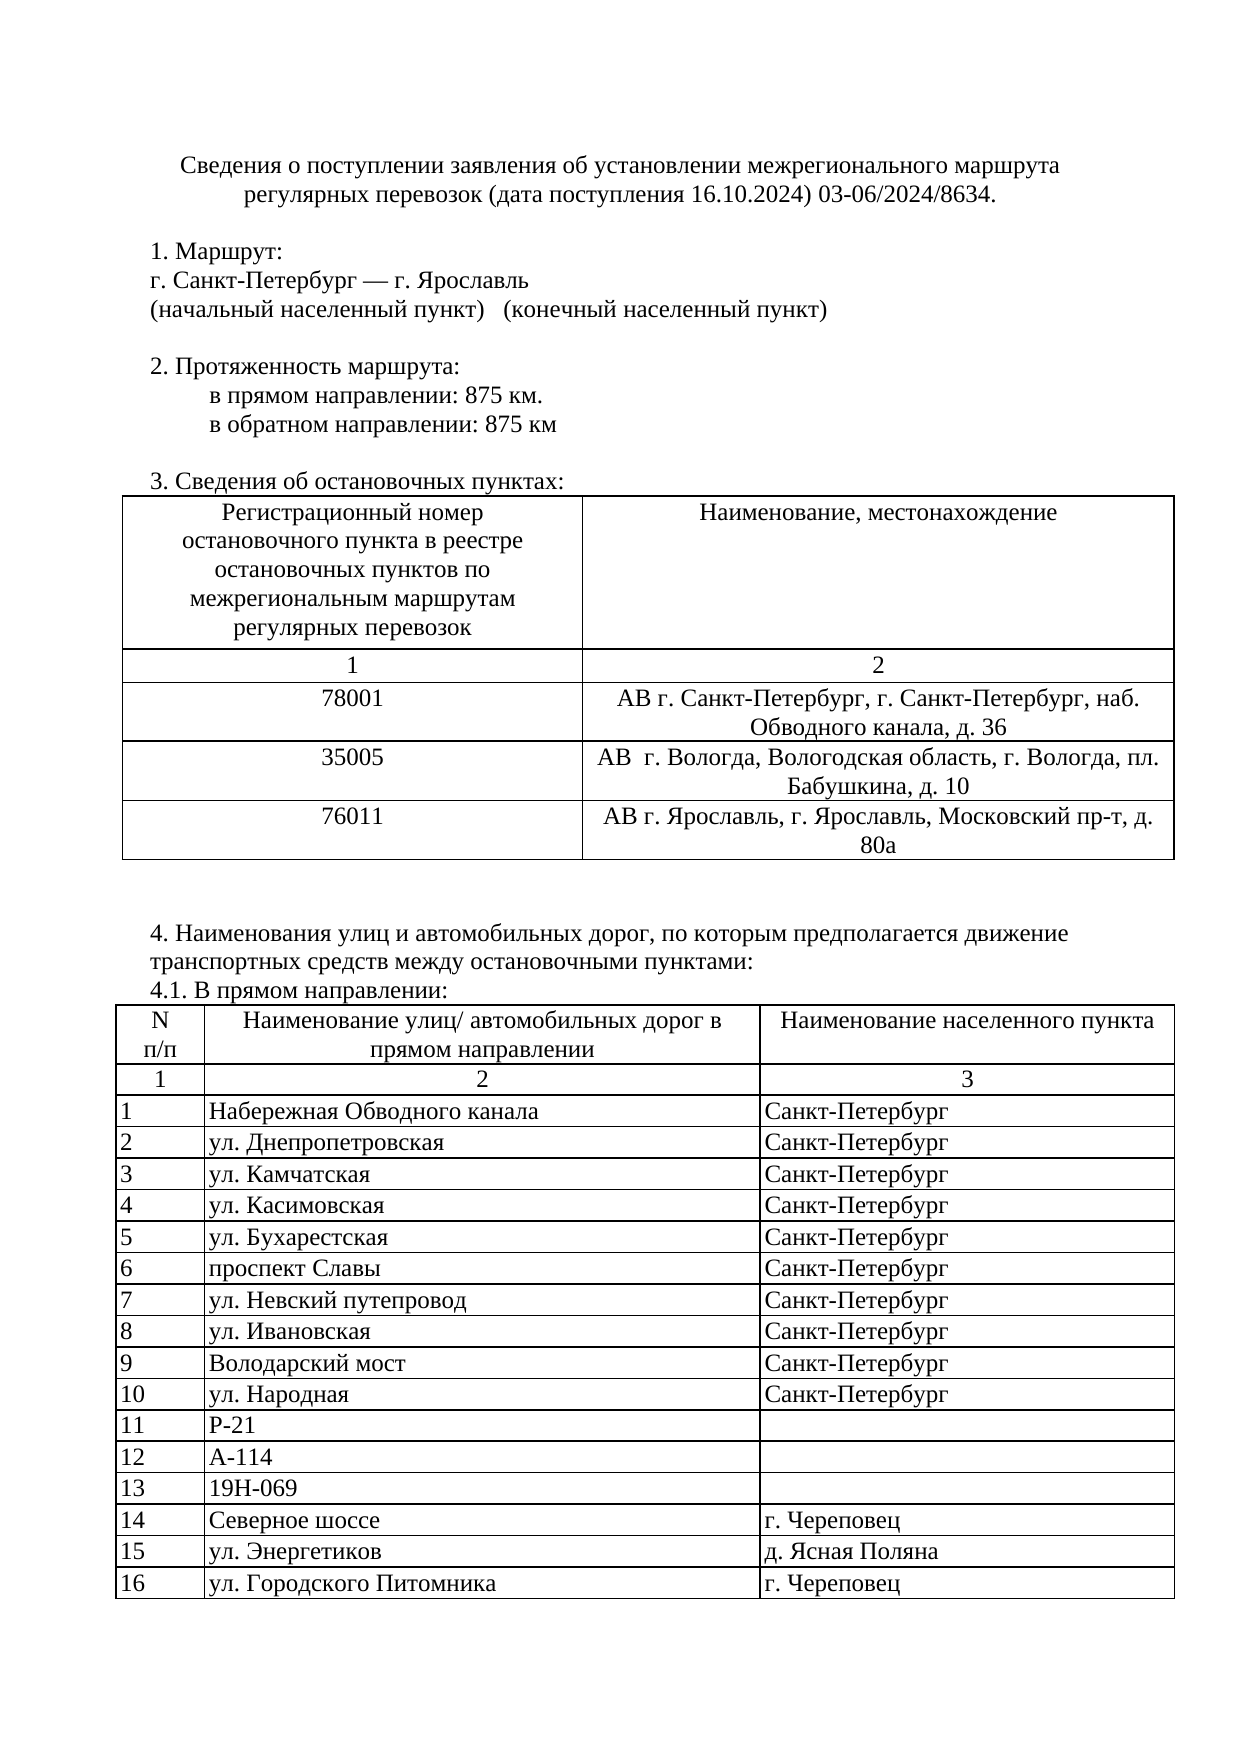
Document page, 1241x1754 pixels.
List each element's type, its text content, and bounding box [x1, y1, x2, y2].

table_cell ул. Днепропетровская [205, 1127, 759, 1157]
table_cell Санкт-Петербург [761, 1348, 1174, 1377]
table_header Наименование улиц/ автомобильных дорог в прямом направлении [205, 1006, 759, 1063]
table_header Наименование, местонахождение [583, 497, 1173, 648]
table_cell 10 [117, 1379, 204, 1409]
table_cell 1 [123, 650, 582, 681]
table_cell 19Н-069 [205, 1473, 759, 1503]
table_cell Р-21 [205, 1411, 759, 1440]
text 3. Сведения об остановочных пунктах: [150, 466, 1090, 495]
table_cell д. Ясная Поляна [761, 1536, 1174, 1566]
table_cell 78001 [123, 683, 582, 740]
table_cell ул. Камчатская [205, 1159, 759, 1189]
text 4.1. В прямом направлении: [150, 975, 1090, 1004]
table_header Регистрационный номер остановочного пункта в реестре остановочных пунктов по межрегиональным маршрутам регулярных перевозок [123, 497, 582, 648]
table_cell Санкт-Петербург [761, 1285, 1174, 1314]
table_cell [761, 1473, 1174, 1503]
table_cell ул. Касимовская [205, 1190, 759, 1220]
table_cell 3 [117, 1159, 204, 1189]
text 1. Маршрут: [150, 236, 1090, 265]
table_cell Санкт-Петербург [761, 1190, 1174, 1220]
table_cell г. Череповец [761, 1568, 1174, 1598]
table_cell 16 [117, 1568, 204, 1598]
table_cell А-114 [205, 1442, 759, 1472]
table_cell 5 [117, 1222, 204, 1252]
table_cell Санкт-Петербург [761, 1316, 1174, 1346]
table_cell Санкт-Петербург [761, 1159, 1174, 1189]
table_cell проспект Славы [205, 1253, 759, 1283]
table_cell 14 [117, 1505, 204, 1535]
table_cell 8 [117, 1316, 204, 1346]
table_cell Санкт-Петербург [761, 1253, 1174, 1283]
table_cell 12 [117, 1442, 204, 1472]
text 2. Протяженность маршрута: [150, 351, 1090, 380]
table_cell 76011 [123, 801, 582, 858]
table_cell 4 [117, 1190, 204, 1220]
table_cell 11 [117, 1411, 204, 1440]
table_cell Володарский мост [205, 1348, 759, 1377]
table_cell 1 [117, 1065, 204, 1094]
table_cell [761, 1411, 1174, 1440]
table_cell 7 [117, 1285, 204, 1314]
table_cell ул. Невский путепровод [205, 1285, 759, 1314]
text г. Санкт-Петербург — г. Ярославль [150, 265, 1090, 294]
table_cell 3 [761, 1065, 1174, 1094]
table_cell Санкт-Петербург [761, 1096, 1174, 1126]
text в прямом направлении: 875 км. [150, 380, 1090, 409]
table_cell Северное шоссе [205, 1505, 759, 1535]
text в обратном направлении: 875 км [150, 409, 1090, 437]
table_cell 2 [205, 1065, 759, 1094]
table_header Наименование населенного пункта [761, 1006, 1174, 1063]
table_cell г. Череповец [761, 1505, 1174, 1535]
table_cell 15 [117, 1536, 204, 1566]
table_cell 2 [583, 650, 1173, 681]
text (начальный населенный пункт) (конечный населенный пункт) [150, 294, 1090, 322]
table_cell 6 [117, 1253, 204, 1283]
table_cell АВ г. Ярославль, г. Ярославль, Московский пр-т, д. 80а [583, 801, 1173, 858]
table_cell Набережная Обводного канала [205, 1096, 759, 1126]
text 4. Наименования улиц и автомобильных дорог, по которым предполагается движение транспортных средств между остановочными пунктами: [150, 918, 1090, 975]
table_cell 13 [117, 1473, 204, 1503]
table_cell ул. Бухарестская [205, 1222, 759, 1252]
table_cell ул. Городского Питомника [205, 1568, 759, 1598]
table_cell ул. Энергетиков [205, 1536, 759, 1566]
table_cell АВ г. Вологда, Вологодская область, г. Вологда, пл. Бабушкина, д. 10 [583, 742, 1173, 799]
text Сведения о поступлении заявления об установлении межрегионального маршрута регулярных перевозок (дата поступления 16.10.2024) 03-06/2024/8634. [150, 150, 1090, 207]
table_header N п/п [117, 1006, 204, 1063]
table_cell [761, 1442, 1174, 1472]
table_cell ул. Ивановская [205, 1316, 759, 1346]
table_cell 1 [117, 1096, 204, 1126]
table_cell 35005 [123, 742, 582, 799]
table_cell 9 [117, 1348, 204, 1377]
table_cell ул. Народная [205, 1379, 759, 1409]
table_cell АВ г. Санкт-Петербург, г. Санкт-Петербург, наб. Обводного канала, д. 36 [583, 683, 1173, 740]
table_cell Санкт-Петербург [761, 1379, 1174, 1409]
table_cell Санкт-Петербург [761, 1222, 1174, 1252]
table_cell Санкт-Петербург [761, 1127, 1174, 1157]
table_cell 2 [117, 1127, 204, 1157]
